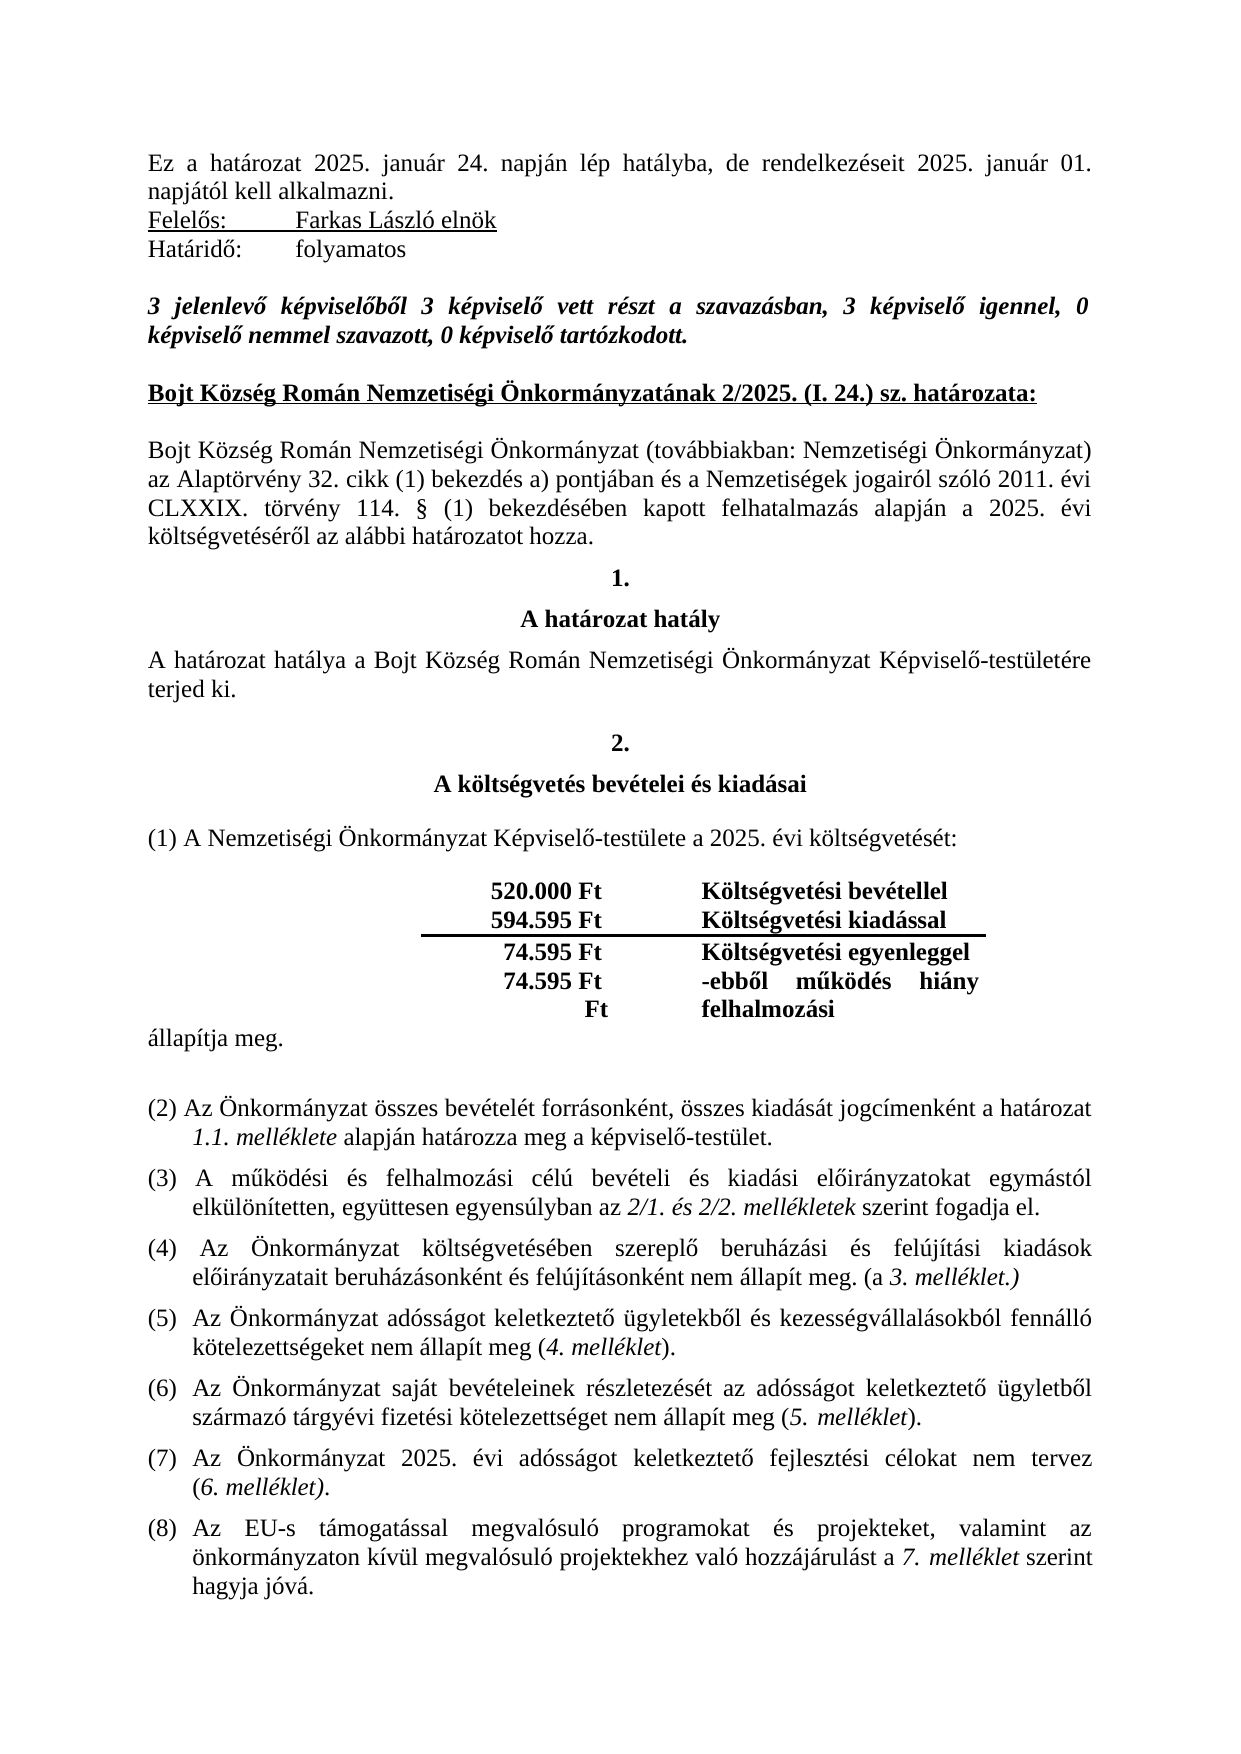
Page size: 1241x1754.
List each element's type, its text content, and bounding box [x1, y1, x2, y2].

text (4) Az Önkormányzat költségvetésében szereplő beruházási és felújítási kiadások előirányzatait beruházásonként és felújításonként nem állapít meg. (a 3. melléklet.) [148, 1233, 1092, 1291]
text Bojt Község Román Nemzetiségi Önkormányzatának 2/2025. (I. 24.) sz. határozata: [148, 378, 1092, 406]
table_header Költségvetési bevétellel [694, 876, 986, 905]
text 1. [148, 563, 1092, 591]
text A költségvetés bevételei és kiadásai [148, 769, 1092, 798]
text (5) Az Önkormányzat adósságot keletkeztető ügyletekből és kezességvállalásokból fennálló kötelezettségeket nem állapít meg (4. melléklet). [148, 1303, 1092, 1361]
text állapítja meg. [148, 1023, 1092, 1052]
text (2) Az Önkormányzat összes bevételét forrásonként, összes kiadását jogcímenként a határozat 1.1. melléklete alapján határozza meg a képviselő-testület. [148, 1093, 1092, 1151]
text A határozat hatálya a Bojt Község Román Nemzetiségi Önkormányzat Képviselő-testületére terjed ki. [148, 645, 1092, 703]
text Határidő: folyamatos [148, 234, 1092, 263]
text (3) A működési és felhalmozási célú bevételi és kiadási előirányzatokat egymástól elkülönítetten, együttesen egyensúlyban az 2/1. és 2/2. mellékletek szerint fogadja el. [148, 1163, 1092, 1221]
text (6) Az Önkormányzat saját bevételeinek részletezését az adósságot keletkeztető ügyletből származó tárgyévi fizetési kötelezettséget nem állapít meg (5. melléklet). [148, 1373, 1092, 1431]
text 2. [148, 728, 1092, 756]
text 3 jelenlevő képviselőből 3 képviselő vett részt a szavazásban, 3 képviselő igennel, 0 képviselő nemmel szavazott, 0 képviselő tartózkodott. [148, 291, 1092, 349]
text (1) A Nemzetiségi Önkormányzat Képviselő-testülete a 2025. évi költségvetését: [148, 823, 1092, 851]
table_cell Költségvetési kiadással [694, 905, 986, 934]
text Ez a határozat 2025. január 24. napján lép hatályba, de rendelkezéseit 2025. január 01. napjától kell alkalmazni. [148, 148, 1092, 205]
text (8) Az EU-s támogatással megvalósuló programokat és projekteket, valamint az önkormányzaton kívül megvalósuló projektekhez való hozzájárulást a 7. melléklet szerint hagyja jóvá. [148, 1513, 1092, 1599]
table_cell Költségvetési egyenleggel -ebből működés hiány felhalmozási [694, 937, 986, 1023]
text (7) Az Önkormányzat 2025. évi adósságot keletkeztető fejlesztési célokat nem tervez (6. melléklet). [148, 1443, 1092, 1501]
text A határozat hatály [148, 604, 1092, 633]
table_header 520.000 Ft [421, 876, 694, 905]
table_cell 74.595 Ft 74.595 Ft Ft [421, 937, 694, 1023]
text Bojt Község Román Nemzetiségi Önkormányzat (továbbiakban: Nemzetiségi Önkormányzat) az Alaptörvény 32. cikk (1) bekezdés a) pontjában és a Nemzetiségek jogairól szóló 2011. évi CLXXIX. törvény 114. § (1) bekezdésében kapott felhatalmazás alapján a 2025. évi költségvetéséről az alábbi határozatot hozza. [148, 435, 1092, 550]
text Felelős: Farkas László elnök [148, 205, 1092, 234]
table_cell 594.595 Ft [421, 905, 694, 934]
